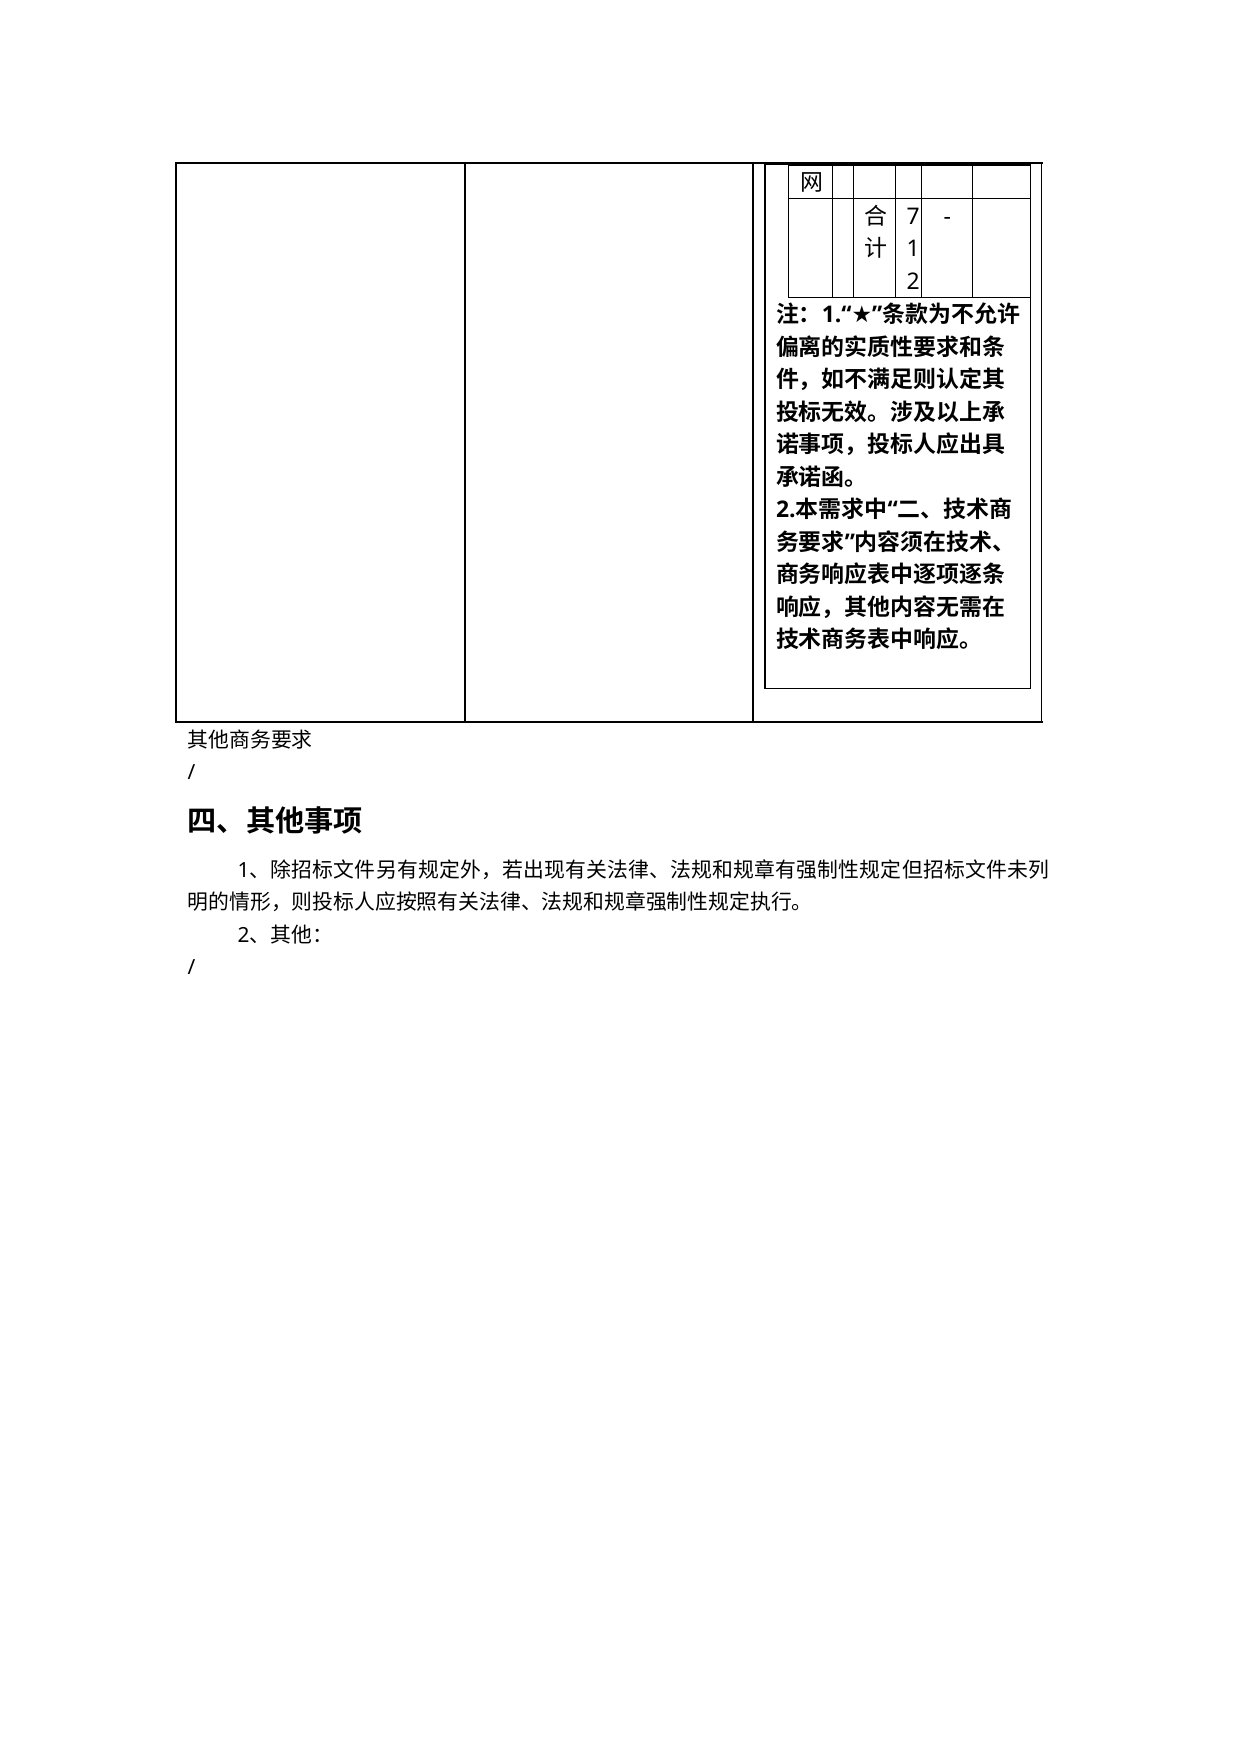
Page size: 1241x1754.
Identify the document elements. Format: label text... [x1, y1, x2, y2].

table_cell ★ [177, 164, 464, 721]
text 1、除招标文件另有规定外，若出现有关法律、法规和规章有强制性规定但招标文件未列明的情形，则投标人应按照有关法律、法规和规章强制性规定执行。 [187, 853, 1053, 918]
table_cell [754, 164, 1041, 721]
text 四、其他事项 [187, 788, 1053, 853]
text / [187, 755, 1053, 788]
text 2、其他： [187, 918, 1053, 950]
table_cell 1 [466, 164, 752, 721]
text 其他商务要求 [187, 723, 1053, 755]
text / [187, 950, 1053, 983]
